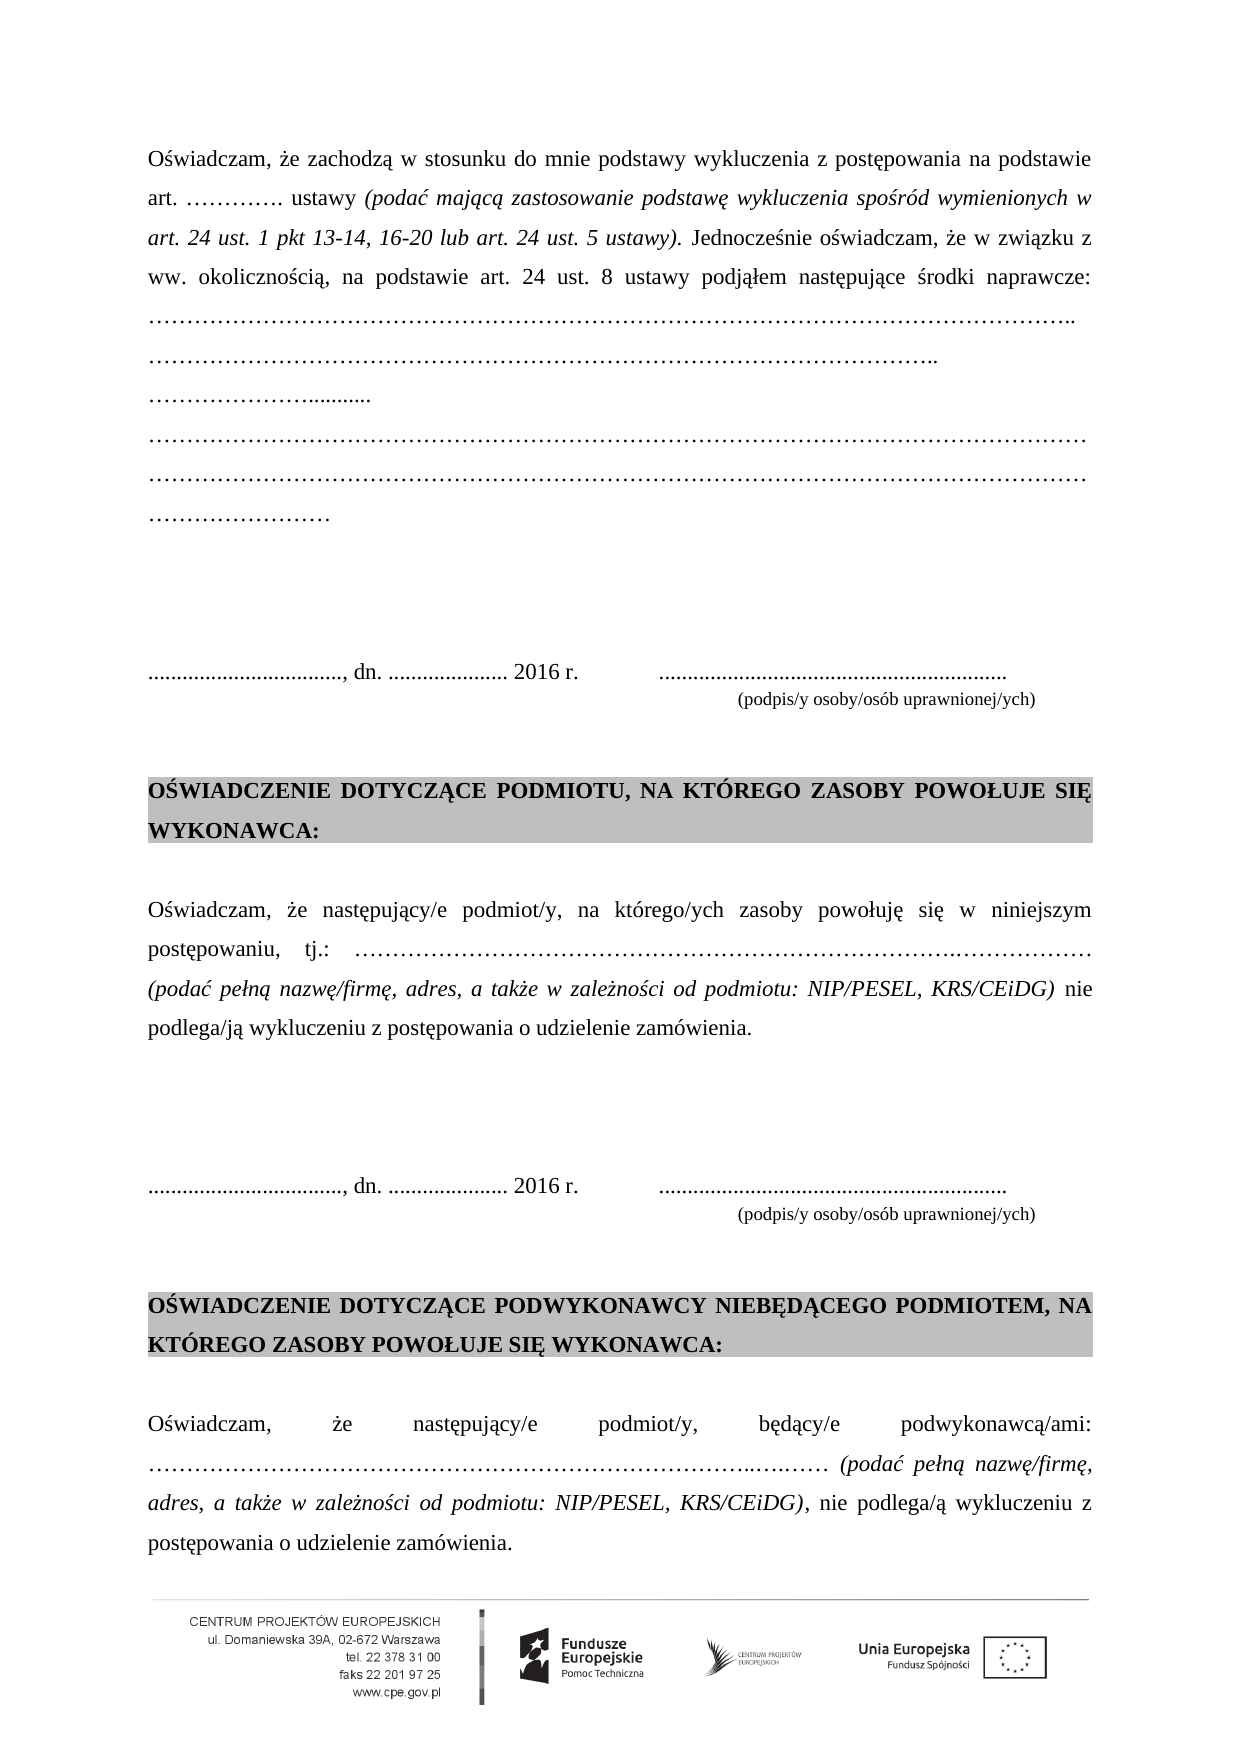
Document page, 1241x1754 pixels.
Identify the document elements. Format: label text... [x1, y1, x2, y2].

text OŚWIADCZENIE DOTYCZĄCE PODMIOTU, NA KTÓREGO ZASOBY POWOŁUJE SIĘ WYKONAWCA: [148, 777, 1093, 843]
text …………………………………………………………………………………………..…………………...........……………………………………………………………………………………………………………………………………………………………………………………………………………………………………………… [148, 342, 1093, 526]
picture [147, 1594, 1094, 1710]
text (podpis/y osoby/osób uprawnionej/ych) [738, 688, 1093, 710]
text .................................., dn. ..................... 2016 r. ............................................................. [148, 658, 1093, 684]
text .................................., dn. ..................... 2016 r. ............................................................. [148, 1172, 1093, 1198]
text Oświadczam, że następujący/e podmiot/y, na którego/ych zasoby powołuję się w niniejszym postępowaniu, tj.: …………………………………………………………………….……………… (podać pełną nazwę/firmę, adres, a także w zależności od podmiotu: NIP/PESEL, KRS/CEiDG) nie podlega/ją wykluczeniu z postępowania o udzielenie zamówienia. [148, 896, 1093, 1041]
text Oświadczam, że następujący/e podmiot/y, będący/e podwykonawcą/ami: ……………………………………………………………………..….…… (podać pełną nazwę/firmę, adres, a także w zależności od podmiotu: NIP/PESEL, KRS/CEiDG), nie podlega/ą wykluczeniu z postępowania o udzielenie zamówienia. [148, 1410, 1093, 1555]
text (podpis/y osoby/osób uprawnionej/ych) [738, 1202, 1093, 1224]
text Oświadczam, że zachodzą w stosunku do mnie podstawy wykluczenia z postępowania na podstawie art. …………. ustawy (podać mającą zastosowanie podstawę wykluczenia spośród wymienionych w art. 24 ust. 1 pkt 13-14, 16-20 lub art. 24 ust. 5 ustawy). Jednocześnie oświadczam, że w związku z ww. okolicznością, na podstawie art. 24 ust. 8 ustawy podjąłem następujące środki naprawcze: ………………………………………………………………………………………………………….. [148, 145, 1093, 329]
text OŚWIADCZENIE DOTYCZĄCE PODWYKONAWCY NIEBĘDĄCEGO PODMIOTEM, NA KTÓREGO ZASOBY POWOŁUJE SIĘ WYKONAWCA: [148, 1292, 1093, 1357]
